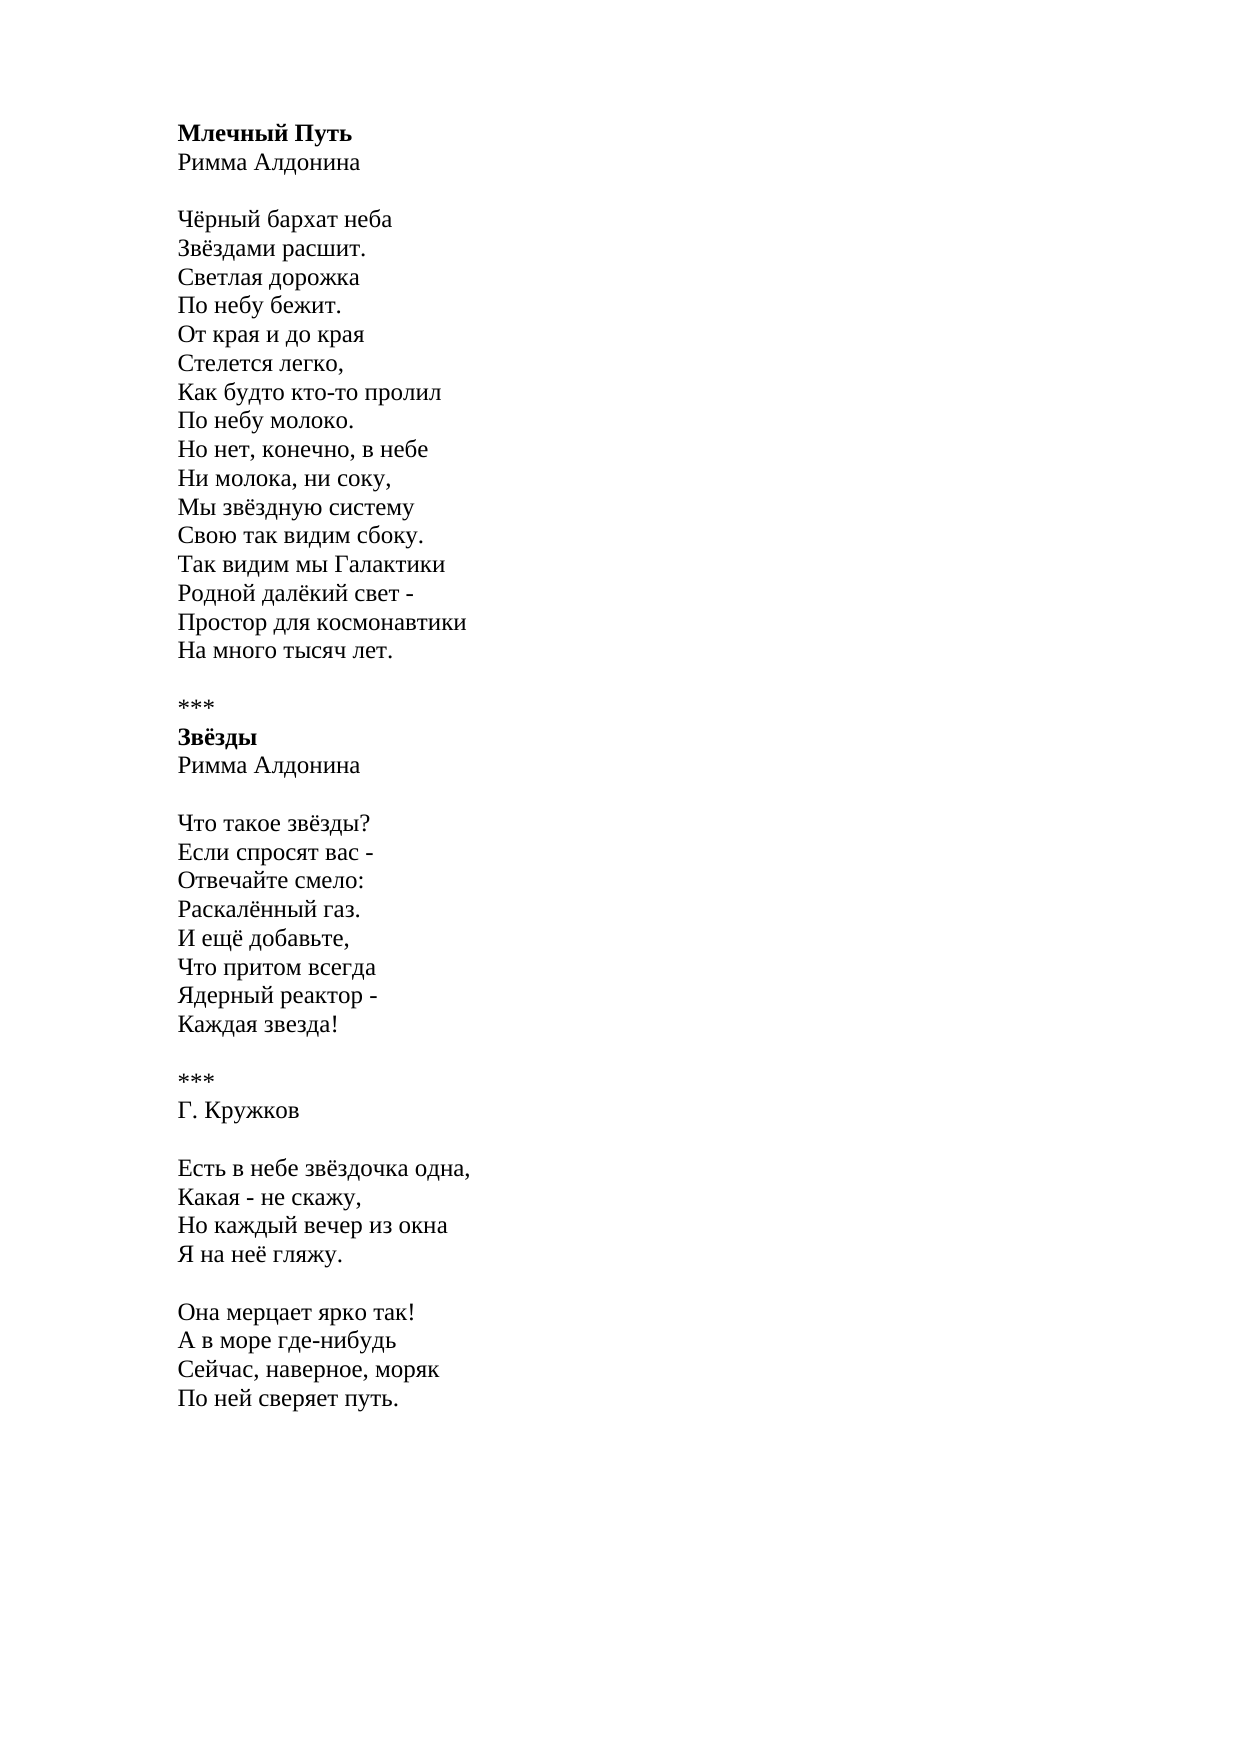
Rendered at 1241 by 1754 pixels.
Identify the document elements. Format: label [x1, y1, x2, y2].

text [177, 118, 1152, 1469]
